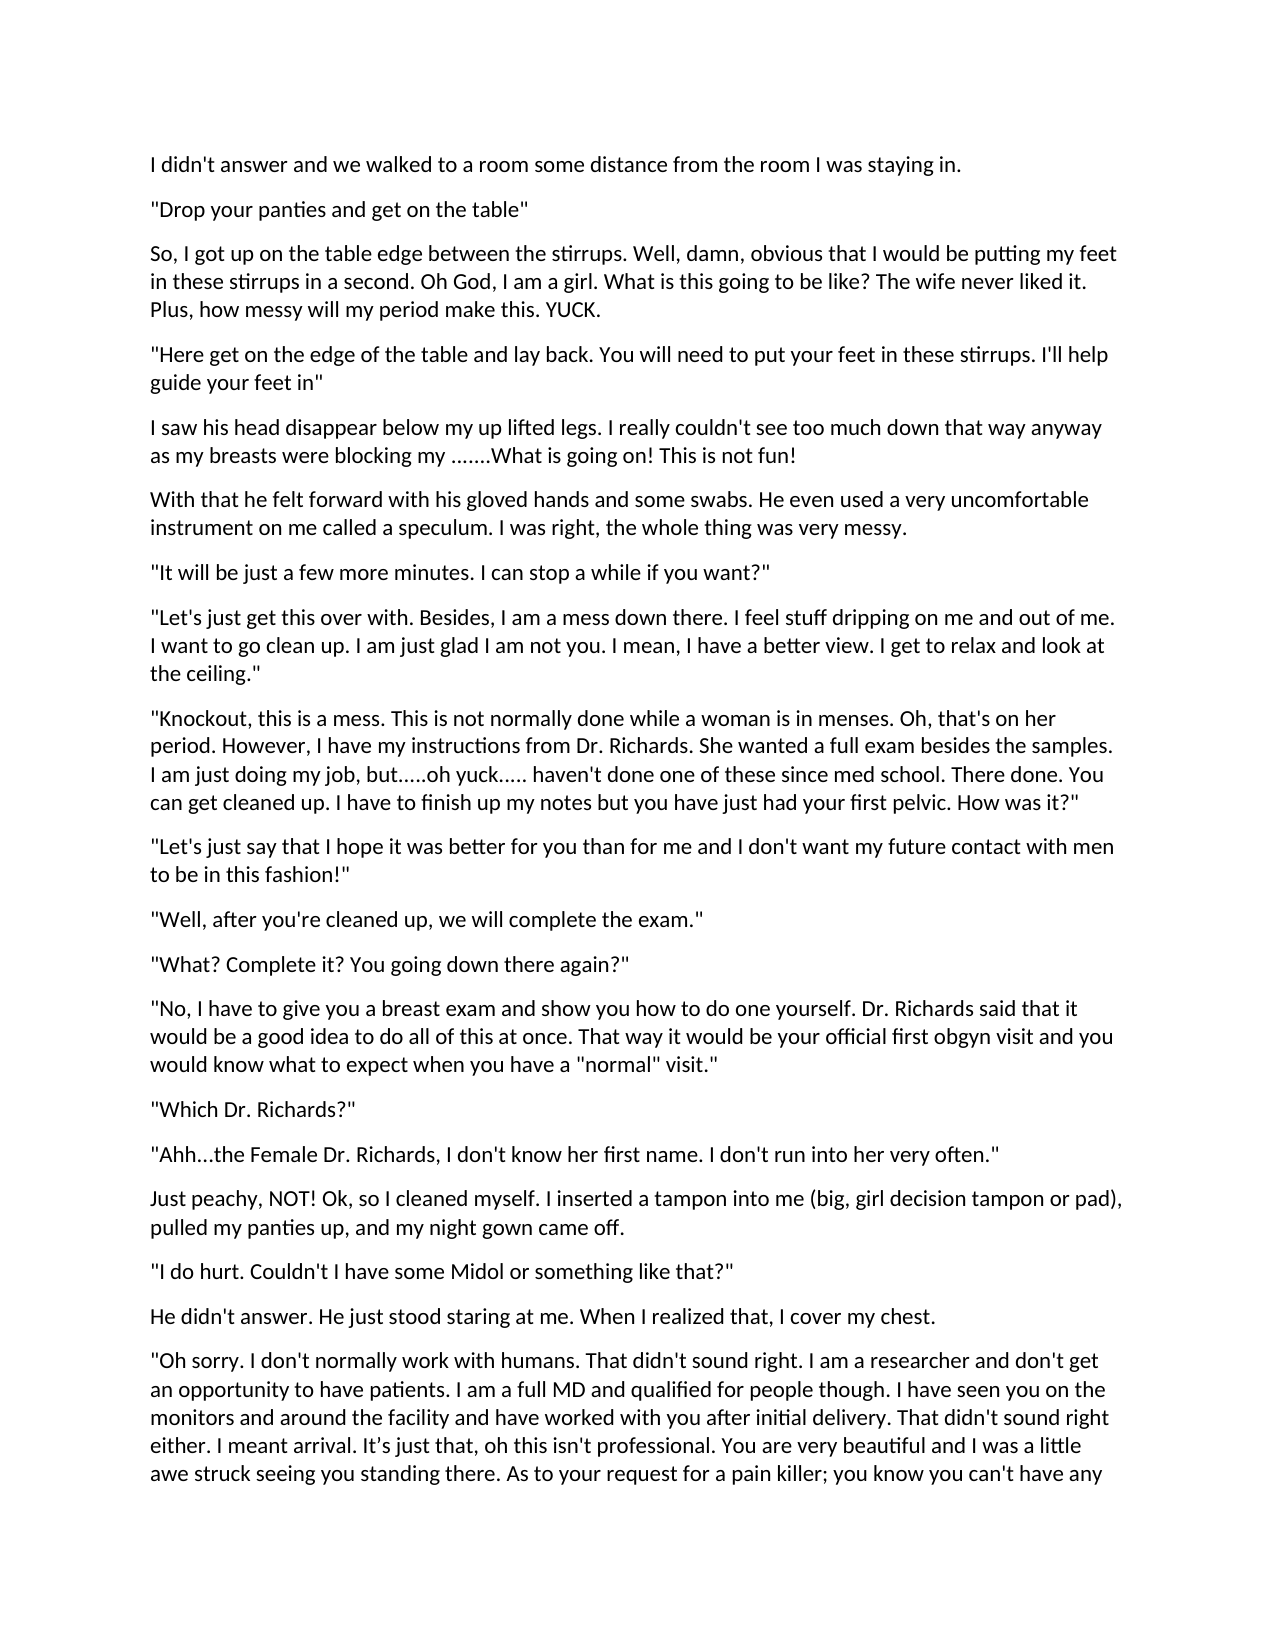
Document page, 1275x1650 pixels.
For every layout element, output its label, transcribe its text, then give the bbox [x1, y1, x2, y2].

text "No, I have to give you a breast exam and show you how to do one yourself. Dr. Richards said that it would be a good idea to do all of this at once. That way it would be your official first obgyn visit and you would know what to expect when you have a "normal" visit." [150, 994, 1125, 1078]
text I saw his head disappear below my up lifted legs. I really couldn't see too much down that way anyway as my breasts were blocking my .......What is going on! This is not fun! [150, 413, 1125, 469]
text "Ahh...the Female Dr. Richards, I don't know her first name. I don't run into her very often." [150, 1140, 1125, 1168]
text Just peachy, NOT! Ok, so I cleaned myself. I inserted a tampon into me (big, girl decision tampon or pad), pulled my panties up, and my night gown came off. [150, 1184, 1125, 1241]
text He didn't answer. He just stood staring at me. When I realized that, I cover my chest. [150, 1302, 1125, 1330]
text "Well, after you're cleaned up, we will complete the exam." [150, 905, 1125, 933]
text "Knockout, this is a mess. This is not normally done while a woman is in menses. Oh, that's on her period. However, I have my instructions from Dr. Richards. She wanted a full exam besides the samples. I am just doing my job, but.....oh yuck..... haven't done one of these since med school. There done. You can get cleaned up. I have to finish up my notes but you have just had your first pelvic. How was it?" [150, 704, 1125, 816]
text "Here get on the edge of the table and lay back. You will need to put your feet in these stirrups. I'll help guide your feet in" [150, 340, 1125, 396]
text "It will be just a few more minutes. I can stop a while if you want?" [150, 558, 1125, 586]
text "What? Complete it? You going down there again?" [150, 950, 1125, 978]
text I didn't answer and we walked to a room some distance from the room I was staying in. [150, 150, 1125, 178]
text With that he felt forward with his gloved hands and some swabs. He even used a very uncomfortable instrument on me called a speculum. I was right, the whole thing was very messy. [150, 486, 1125, 542]
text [150, 1347, 1125, 1487]
text "Let's just say that I hope it was better for you than for me and I don't want my future contact with men to be in this fashion!" [150, 832, 1125, 888]
text So, I got up on the table edge between the stirrups. Well, damn, obvious that I would be putting my feet in these stirrups in a second. Oh God, I am a girl. What is this going to be like? The wife never liked it. Plus, how messy will my period make this. YUCK. [150, 239, 1125, 323]
text "Which Dr. Richards?" [150, 1095, 1125, 1123]
text "Let's just get this over with. Besides, I am a mess down there. I feel stuff dripping on me and out of me. I want to go clean up. I am just glad I am not you. I mean, I have a better view. I get to relax and look at the ceiling." [150, 603, 1125, 687]
text "I do hurt. Couldn't I have some Midol or something like that?" [150, 1257, 1125, 1285]
text "Drop your panties and get on the table" [150, 195, 1125, 223]
